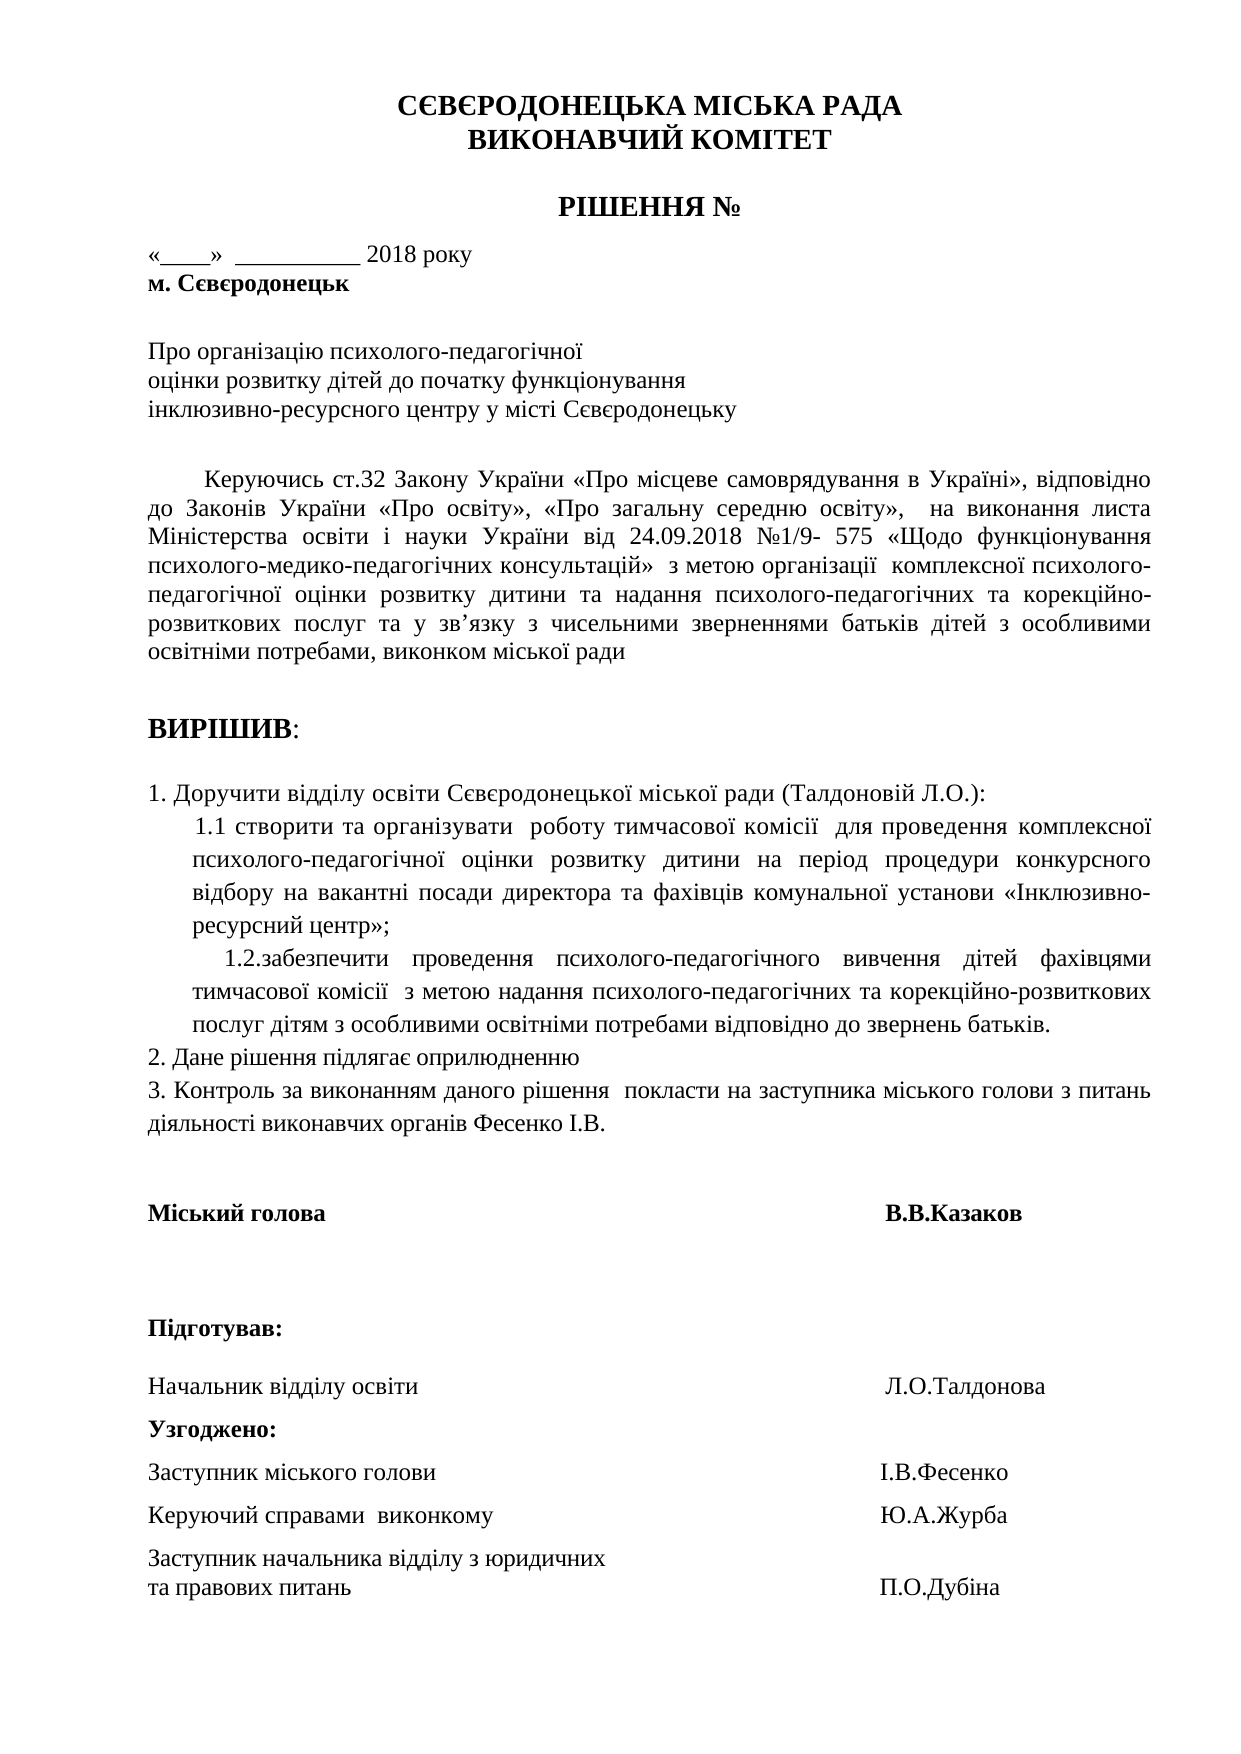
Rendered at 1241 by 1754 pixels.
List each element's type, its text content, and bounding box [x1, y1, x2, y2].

text Узгоджено: [148, 1414, 1152, 1443]
text 2. Дане рішення підлягає оприлюдненню [148, 1042, 1152, 1071]
text Керуючий справами виконкому Ю.А.Журба [148, 1500, 1152, 1529]
text Заступник начальника відділу з юридичних [148, 1543, 1152, 1572]
subtitle РІШЕННЯ [148, 189, 1152, 223]
text оцінки розвитку дітей до початку функціонування [148, 365, 1152, 394]
text 1.2.забезпечити проведення психолого-педагогічного вивчення дітей фахівцями тимчасової комісії з метою надання психолого-педагогічних та корекційно-розвиткових послуг дітям з особливими освітніми потребами відповідно до звернень батьків. [177, 943, 1152, 1038]
text 1.1 створити та організувати роботу тимчасової комісії для проведення комплексної психолого-педагогічної оцінки розвитку дитини на період процедури конкурсного відбору на вакантні посади директора та фахівців комунальної установи «Інклюзивно-ресурсний центр»; [177, 811, 1152, 938]
text 1. Доручити відділу освіти Сєвєродонецької міської ради (Талдоновій Л.О.): [148, 778, 1152, 806]
text та правових питань П.О.Дубіна [148, 1572, 1152, 1601]
text 3. Контроль за виконанням даного рішення покласти на заступника міського голови з питань діяльності виконавчих органів Фесенко І.В. [148, 1075, 1152, 1137]
text Міський голова В.В.Казаков [148, 1198, 1152, 1227]
text Заступник міського голови І.В.Фесенко [148, 1457, 1152, 1486]
text «____» __________ 2018 року [148, 239, 1152, 268]
text Начальник відділу освіти Л.О.Талдонова [148, 1371, 1152, 1400]
subtitle СЄВЄРОДОНЕЦЬКА МІСЬКА РАДА [148, 88, 1152, 122]
text Керуючись ст.32 Закону України «Про місцеве самоврядування в Україні», відповідно до Законів України «Про освіту», «Про загальну середню освіту», на виконання листа Міністерства освіти і науки України від 24.09.2018 №1/9- 575 «Щодо функціонування психолого-медико-педагогічних консультацій» з метою організації комплексної психолого-педагогічної оцінки розвитку дитини та надання психолого-педагогічних та корекційно-розвиткових послуг та у зв’язку з чисельними зверненнями батьків дітей з особливими освітніми потребами, виконком міської ради [148, 464, 1152, 665]
text м. Сєвєродонецьк [148, 268, 1152, 297]
subtitle ВИКОНАВЧИЙ КОМІТЕТ [148, 122, 1152, 156]
text Підготував: [148, 1313, 1152, 1342]
text ВИРІШИВ: [148, 711, 1152, 745]
text Про організацію психолого-педагогічної [148, 336, 1152, 365]
text інклюзивно-ресурсного центру у місті Сєвєродонецьку [148, 394, 1152, 423]
